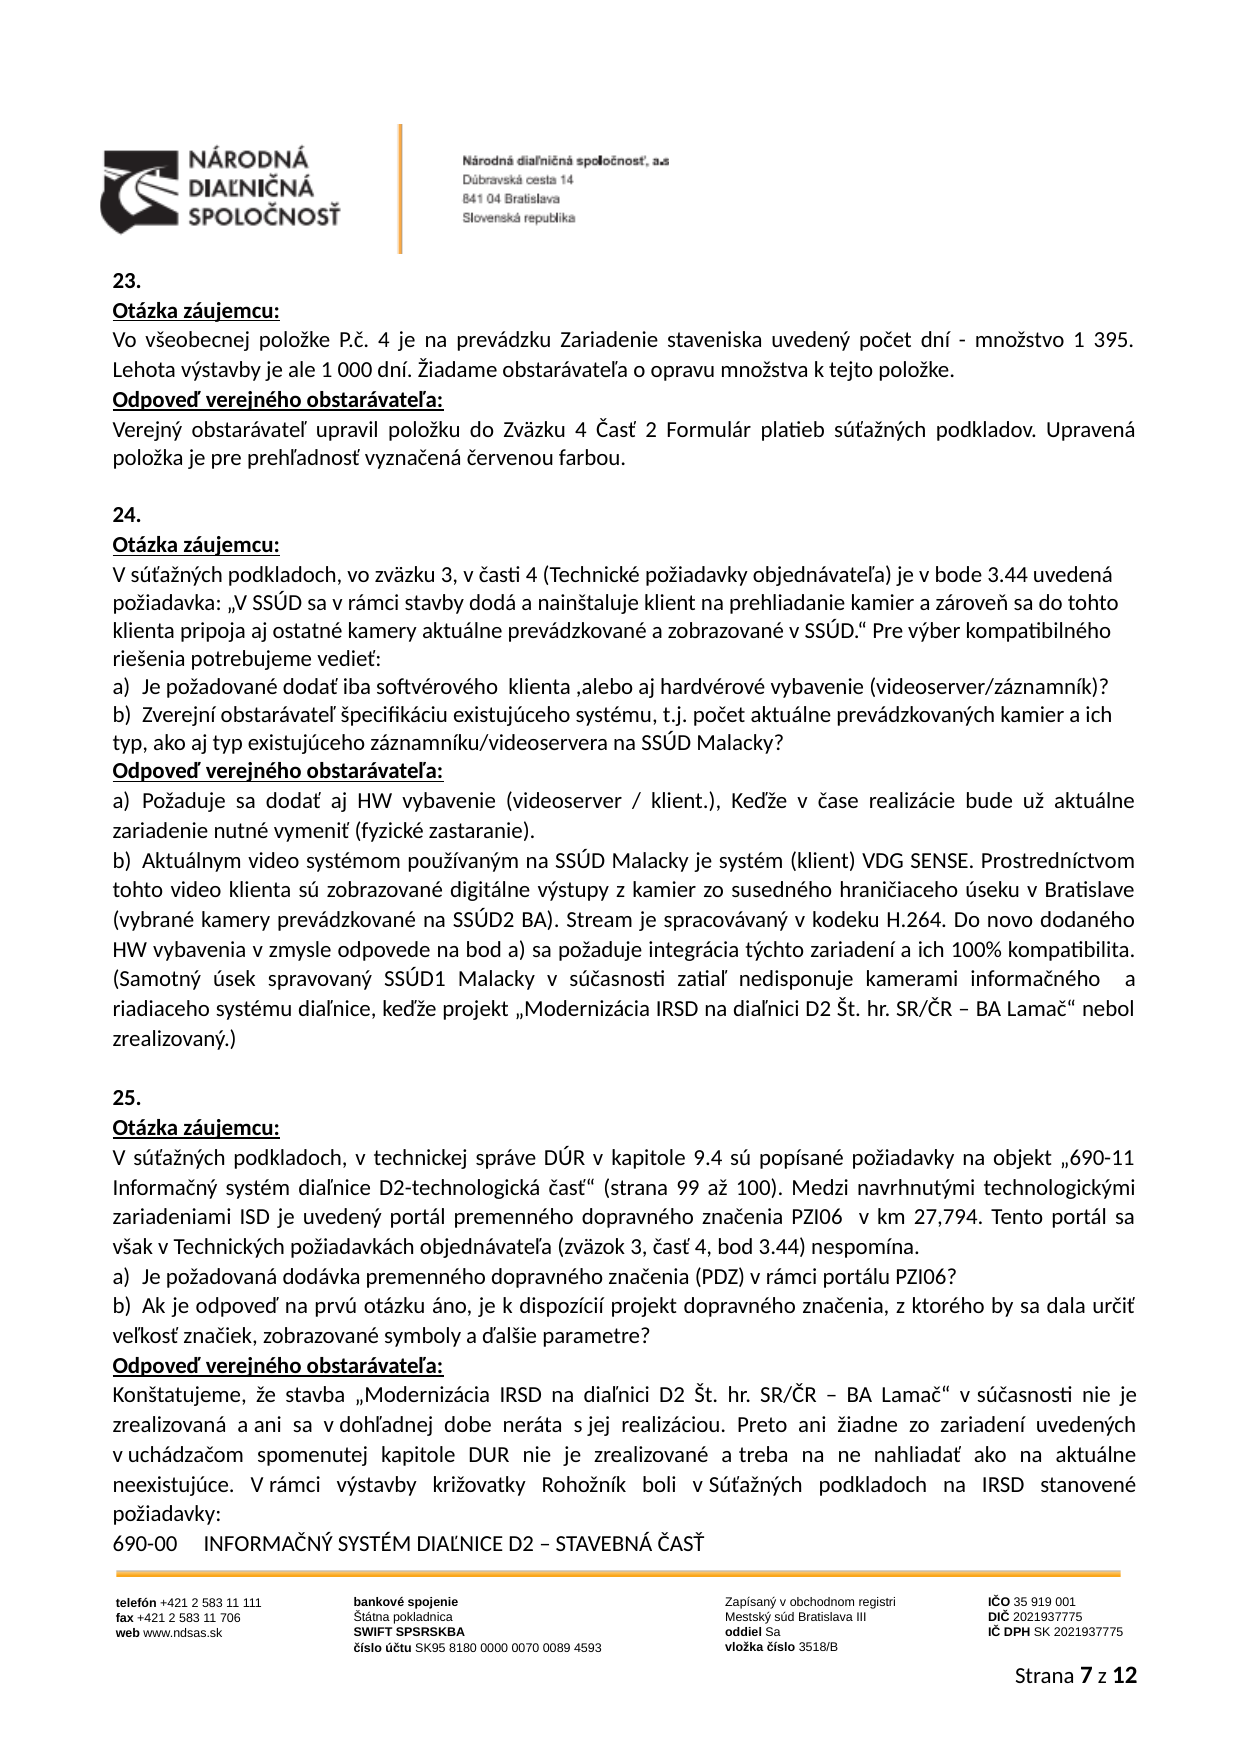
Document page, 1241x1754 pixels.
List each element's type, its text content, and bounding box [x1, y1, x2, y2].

text Otázka záujemcu: [112, 296, 1137, 324]
text Otázka záujemcu: [112, 531, 1137, 558]
text b) Aktuálnym video systémom používaným na SSÚD Malacky je systém (klient) VDG SENSE. Prostredníctvom tohto video klienta sú zobrazované digitálne výstupy z kamier zo susedného hraničiaceho úseku v Bratislave (vybrané kamery prevádzkované na SSÚD2 BA). Stream je spracovávaný v kodeku H.264. Do novo dodaného HW vybavenia v zmysle odpovede na bod a) sa požaduje integrácia týchto zariadení a ich 100% kompatibilita. (Samotný úsek spravovaný SSÚD1 Malacky v súčasnosti zatiaľ nedisponuje kamerami informačného a riadiaceho systému diaľnice, keďže projekt „Modernizácia IRSD na diaľnici D2 Št. hr. SR/ČR – BA Lamač“ nebol zrealizovaný.) [112, 846, 1137, 1052]
text 24. [112, 501, 1137, 529]
text Odpoveď verejného obstarávateľa: [112, 757, 1137, 784]
text 690-00 INFORMAČNÝ SYSTÉM DIAĽNICE D2 – STAVEBNÁ ČASŤ [112, 1529, 1137, 1557]
text Otázka záujemcu: [112, 1113, 1137, 1141]
text Odpoveď verejného obstarávateľa: [112, 385, 1137, 413]
text 25. [112, 1083, 1137, 1111]
text Vo všeobecnej položke P.č. 4 je na prevádzku Zariadenie staveniska uvedený počet dní - množstvo 1 395. Lehota výstavby je ale 1 000 dní. Žiadame obstarávateľa o opravu množstva k tejto položke. [112, 326, 1137, 383]
text V súťažných podkladoch, vo zväzku 3, v časti 4 (Technické požiadavky objednávateľa) je v bode 3.44 uvedená požiadavka: „V SSÚD sa v rámci stavby dodá a nainštaluje klient na prehliadanie kamier a zároveň sa do tohto klienta pripoja aj ostatné kamery aktuálne prevádzkované a zobrazované v SSÚD.“ Pre výber kompatibilného riešenia potrebujeme vedieť: [112, 560, 1137, 672]
text Konštatujeme, že stavba „Modernizácia IRSD na diaľnici D2 Št. hr. SR/ČR – BA Lamač“ v súčasnosti nie je zrealizovaná a ani sa v dohľadnej dobe neráta s jej realizáciou. Preto ani žiadne zo zariadení uvedených v uchádzačom spomenutej kapitole DUR nie je zrealizované a treba na ne nahliadať ako na aktuálne neexistujúce. V rámci výstavby križovatky Rohožník boli v Súťažných podkladoch na IRSD stanovené požiadavky: [112, 1381, 1137, 1527]
text 23. [112, 266, 1137, 294]
list Je požadované dodať iba softvérového klienta ,alebo aj hardvérové vybavenie (videoserver/záznamník)? [112, 672, 1137, 701]
text Odpoveď verejného obstarávateľa: [112, 1351, 1137, 1379]
text b) Ak je odpoveď na prvú otázku áno, je k dispozícií projekt dopravného značenia, z ktorého by sa dala určiť veľkosť značiek, zobrazované symboly a ďalšie parametre? [112, 1292, 1137, 1349]
text a) Požaduje sa dodať aj HW vybavenie (videoserver / klient.), Keďže v čase realizácie bude už aktuálne zariadenie nutné vymeniť (fyzické zastaranie). [112, 786, 1137, 844]
list Zverejní obstarávateľ špecifikáciu existujúceho systému, t.j. počet aktuálne prevádzkovaných kamier a ich typ, ako aj typ existujúceho záznamníku/videoservera na SSÚD Malacky? [112, 701, 1137, 757]
text Verejný obstarávateľ upravil položku do Zväzku 4 Časť 2 Formulár platieb súťažných podkladov. Upravená položka je pre prehľadnosť vyznačená červenou farbou. [112, 415, 1137, 471]
text a) Je požadovaná dodávka premenného dopravného značenia (PDZ) v rámci portálu PZI06? [112, 1262, 1137, 1290]
text V súťažných podkladoch, v technickej správe DÚR v kapitole 9.4 sú popísané požiadavky na objekt „690-11 Informačný systém diaľnice D2-technologická časť“ (strana 99 až 100). Medzi navrhnutými technologickými zariadeniami ISD je uvedený portál premenného dopravného značenia PZI06 v km 27,794. Tento portál sa však v Technických požiadavkách objednávateľa (zväzok 3, časť 4, bod 3.44) nespomína. [112, 1143, 1137, 1260]
